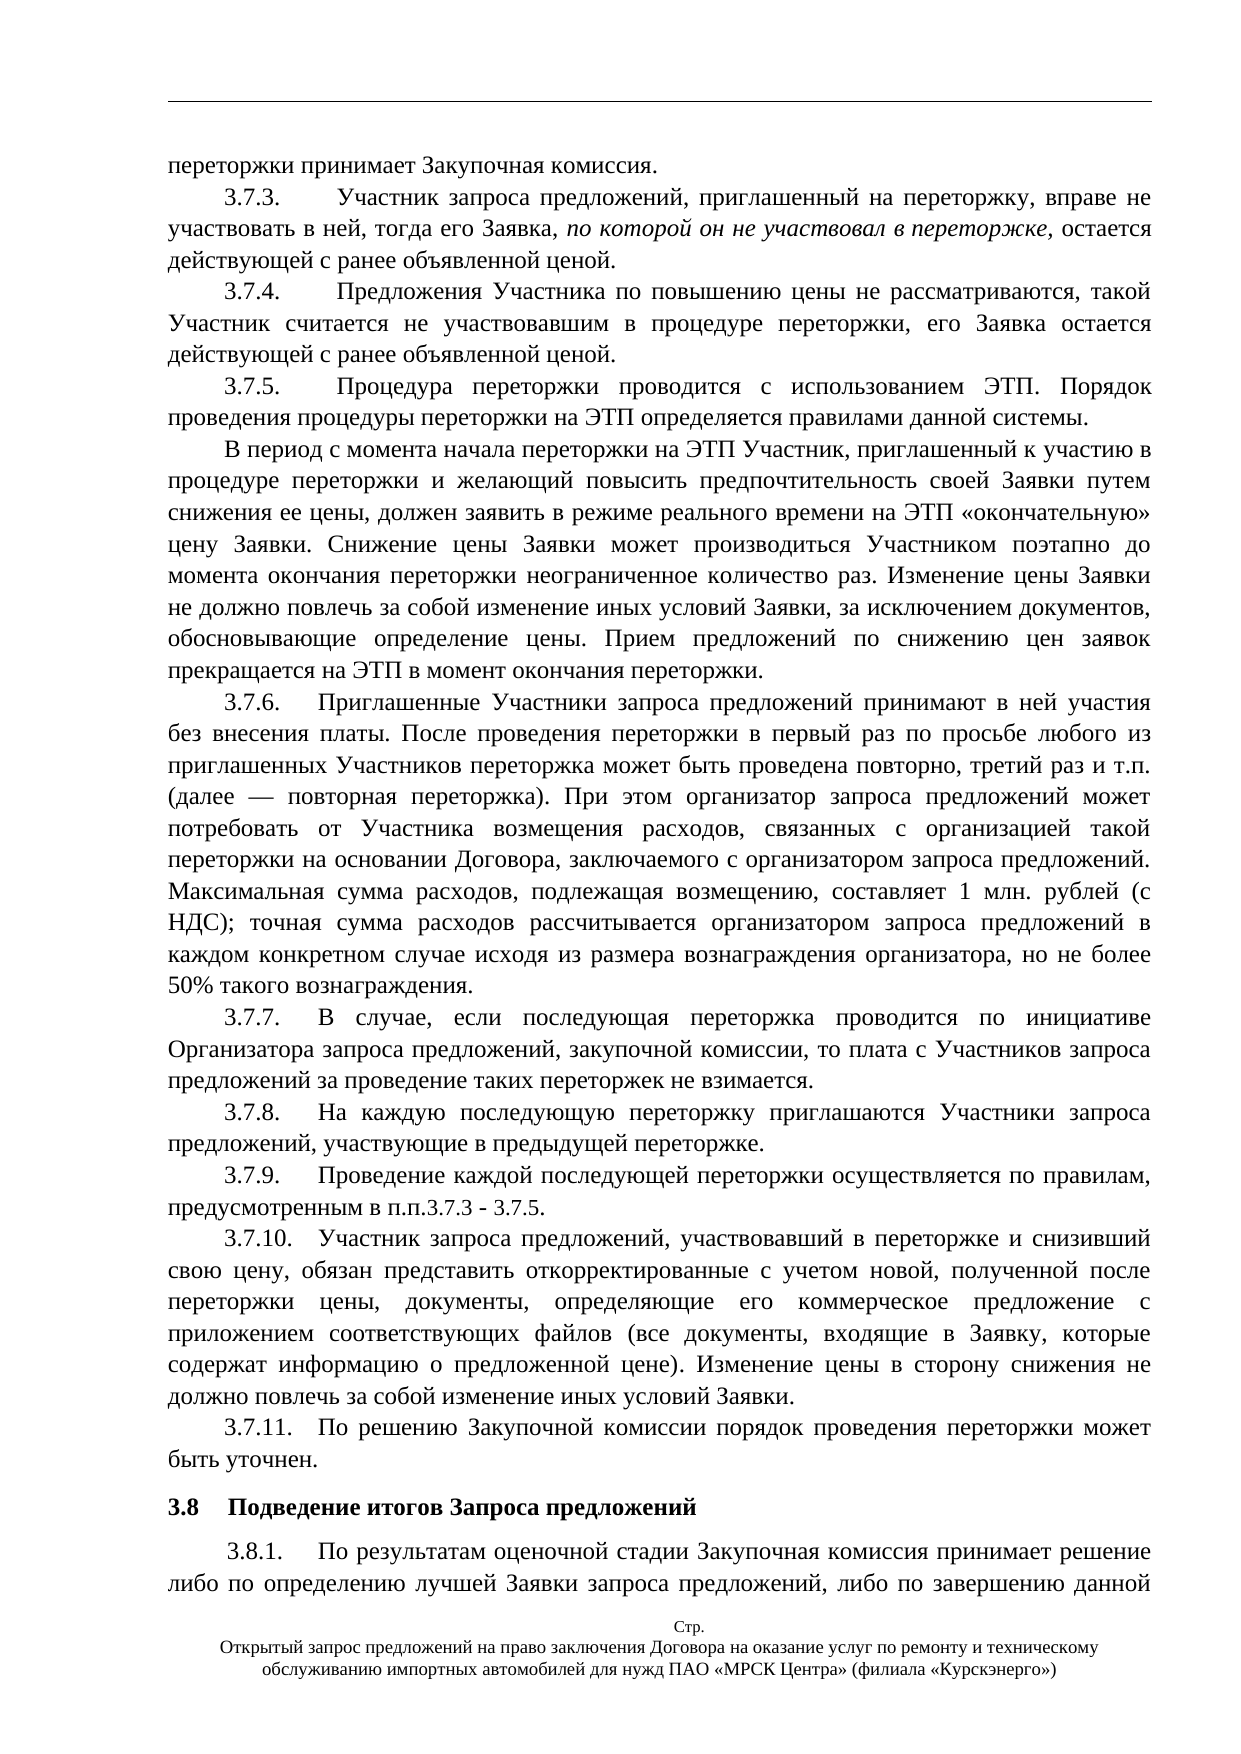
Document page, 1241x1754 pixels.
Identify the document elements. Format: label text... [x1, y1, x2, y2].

subtitle Подведение итогов Запроса предложений [168, 1492, 1152, 1521]
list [168, 150, 1152, 179]
list По решению Закупочной комиссии порядок проведения переторжки может быть уточнен. [168, 1412, 1152, 1473]
list Приглашенные Участники запроса предложений принимают в ней участия без внесения платы. После проведения переторжки в первый раз по просьбе любого из приглашенных Участников переторжка может быть проведена повторно, третий раз и т.п. (далее — повторная переторжка). При этом организатор запроса предложений может потребовать от Участника возмещения расходов, связанных с организацией такой переторжки на основании Договора, заключаемого с организатором запроса предложений. Максимальная сумма расходов, подлежащая возмещению, составляет 1 млн. рублей (с НДС); точная сумма расходов рассчитывается организатором запроса предложений в каждом конкретном случае исходя из размера вознаграждения организатора, но не более 50% такого вознаграждения. [168, 687, 1152, 999]
list Проведение каждой последующей переторжки осуществляется по правилам, предусмотренным в п.п.3.7.3 - 3.7.5. [168, 1160, 1152, 1220]
list На каждую последующую переторжку приглашаются Участники запроса предложений, участвующие в предыдущей переторжке. [168, 1097, 1152, 1157]
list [168, 1536, 1152, 1597]
text В период с момента начала переторжки на ЭТП Участник, приглашенный к участию в процедуре переторжки и желающий повысить предпочтительность своей Заявки путем снижения ее цены, должен заявить в режиме реального времени на ЭТП «окончательную» цену Заявки. Снижение цены Заявки может производиться Участником поэтапно до момента окончания переторжки неограниченное количество раз. Изменение цены Заявки не должно повлечь за собой изменение иных условий Заявки, за исключением документов, обосновывающие определение цены. Прием предложений по снижению цен заявок прекращается на ЭТП в момент окончания переторжки. [168, 434, 1152, 684]
list Предложения Участника по повышению цены не рассматриваются, такой Участник считается не участвовавшим в процедуре переторжки, его Заявка остается действующей с ранее объявленной ценой. [168, 276, 1152, 368]
list В случае, если последующая переторжка проводится по инициативе Организатора запроса предложений, закупочной комиссии, то плата с Участников запроса предложений за проведение таких переторжек не взимается. [168, 1002, 1152, 1094]
list Участник запроса предложений, участвовавший в переторжке и снизивший свою цену, обязан представить откорректированные с учетом новой, полученной после переторжки цены, документы, определяющие его коммерческое предложение с приложением соответствующих файлов (все документы, входящие в Заявку, которые содержат информацию о предложенной цене). Изменение цены в сторону снижения не должно повлечь за собой изменение иных условий Заявки. [168, 1223, 1152, 1410]
list Процедура переторжки проводится с использованием ЭТП. Порядок проведения процедуры переторжки на ЭТП определяется правилами данной системы. [168, 371, 1152, 431]
list Участник запроса предложений, приглашенный на переторжку, вправе не участвовать в ней, тогда его Заявка, по которой он не участвовал в переторжке, остается действующей с ранее объявленной ценой. [168, 182, 1152, 273]
